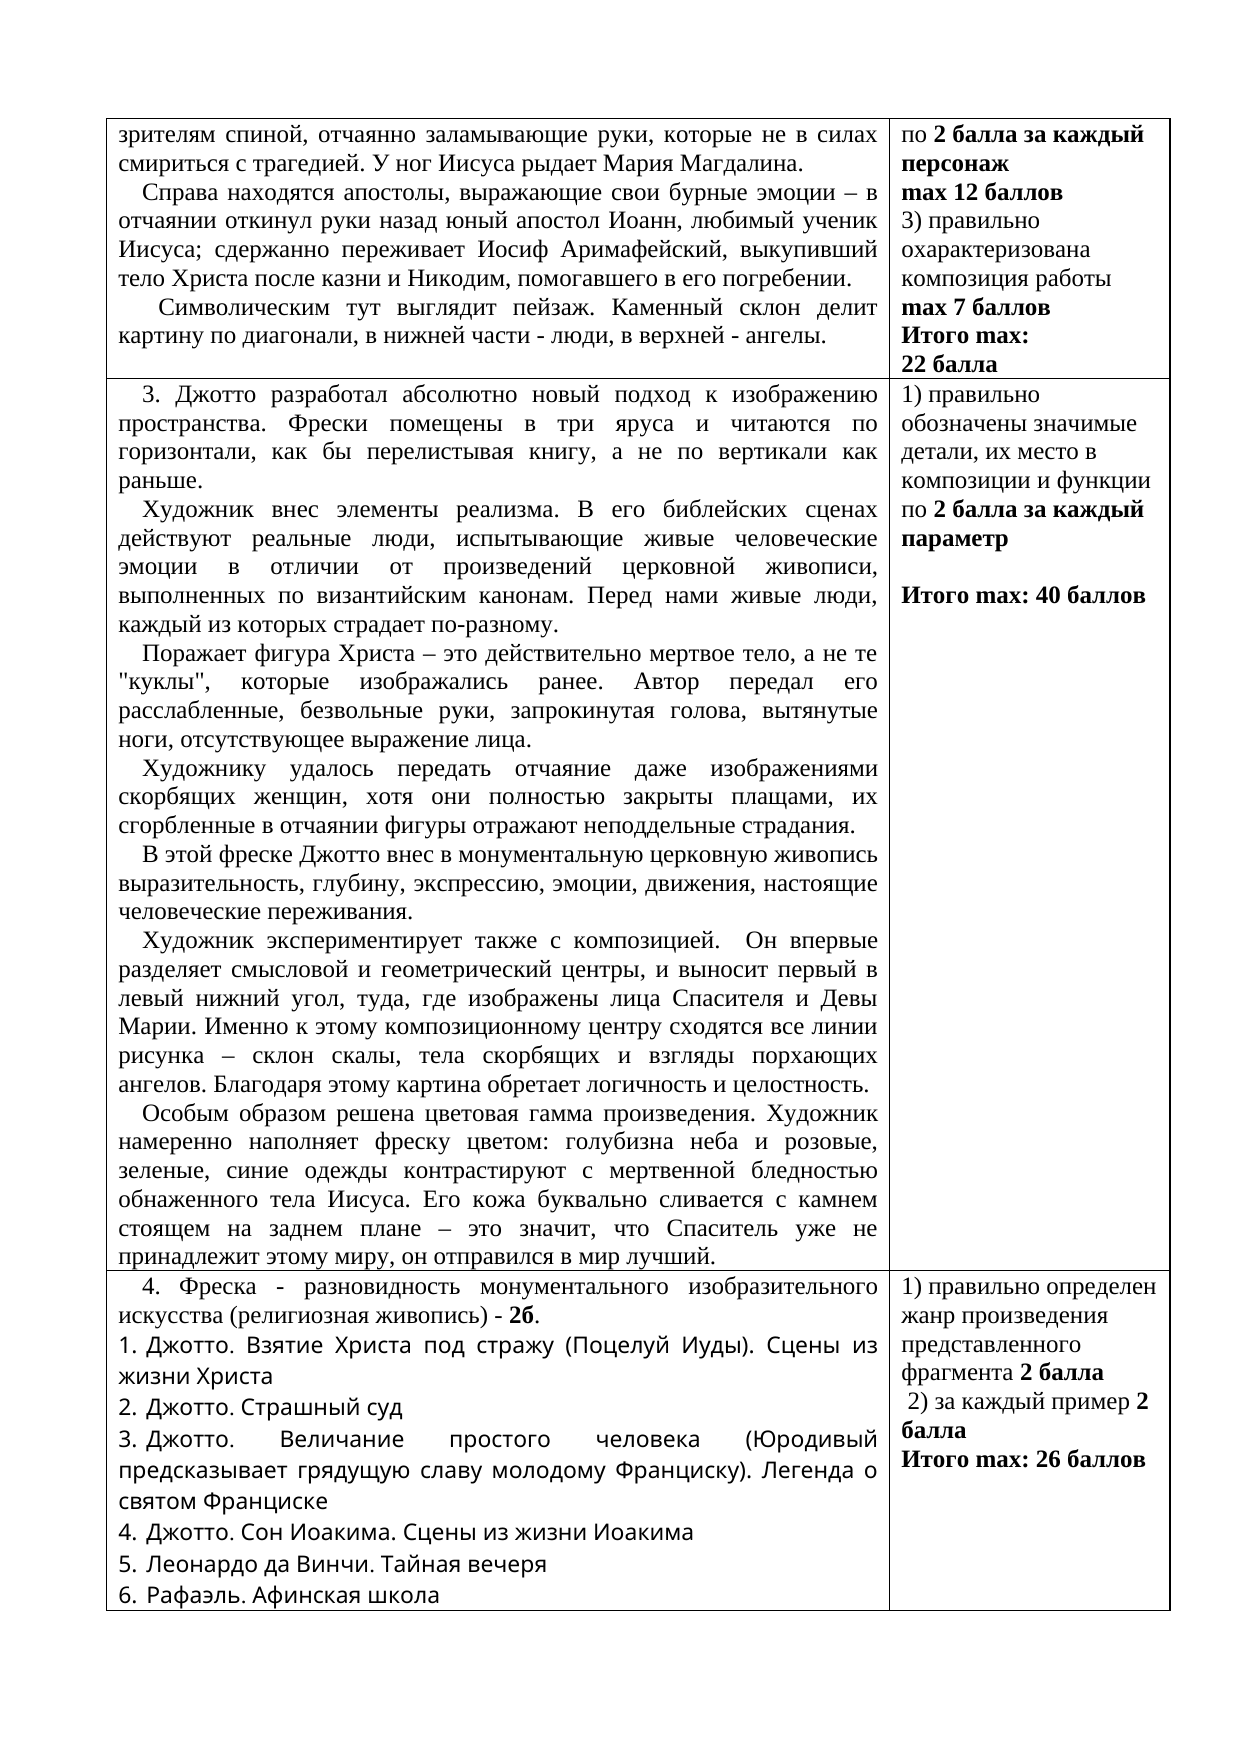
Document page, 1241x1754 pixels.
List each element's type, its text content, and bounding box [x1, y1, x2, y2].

table_cell 1) правильно обозначены значимые детали, их место в композиции и функции по 2 балла за каждый параметр Итого max: 40 баллов [890, 379, 1169, 1270]
table_cell 3. Джотто разработал абсолютно новый подход к изображению пространства. Фрески помещены в три яруса и читаются по горизонтали, как бы перелистывая книгу, а не по вертикали как раньше. Художник внес элементы реализма. В его библейских сценах действуют реальные люди, испытывающие живые человеческие эмоции в отличии от произведений церковной живописи, выполненных по византийским канонам. Перед нами живые люди, каждый из которых страдает по-разному. Поражает фигура Христа – это действительно мертвое тело, а не те "куклы", которые изображались ранее. Автор передал его расслабленные, безвольные руки, запрокинутая голова, вытянутые ноги, отсутствующее выражение лица. Художнику удалось передать отчаяние даже изображениями скорбящих женщин, хотя они полностью закрыты плащами, их сгорбленные в отчаянии фигуры отражают неподдельные страдания. В этой фреске Джотто внес в монументальную церковную живопись выразительность, глубину, экспрессию, эмоции, движения, настоящие человеческие переживания. Художник экспериментирует также с композицией. Он впервые разделяет смысловой и геометрический центры, и выносит первый в левый нижний угол, туда, где изображены лица Спасителя и Девы Марии. Именно к этому композиционному центру сходятся все линии рисунка – склон скалы, тела скорбящих и взгляды порхающих ангелов. Благодаря этому картина обретает логичность и целостность. Особым образом решена цветовая гамма произведения. Художник намеренно наполняет фреску цветом: голубизна неба и розовые, зеленые, синие одежды контрастируют с мертвенной бледностью обнаженного тела Иисуса. Его кожа буквально сливается с камнем стоящем на заднем плане – это значит, что Спаситель уже не принадлежит этому миру, он отправился в мир лучший. [107, 379, 889, 1270]
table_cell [107, 119, 889, 378]
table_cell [890, 119, 1169, 378]
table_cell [890, 1271, 1169, 1610]
